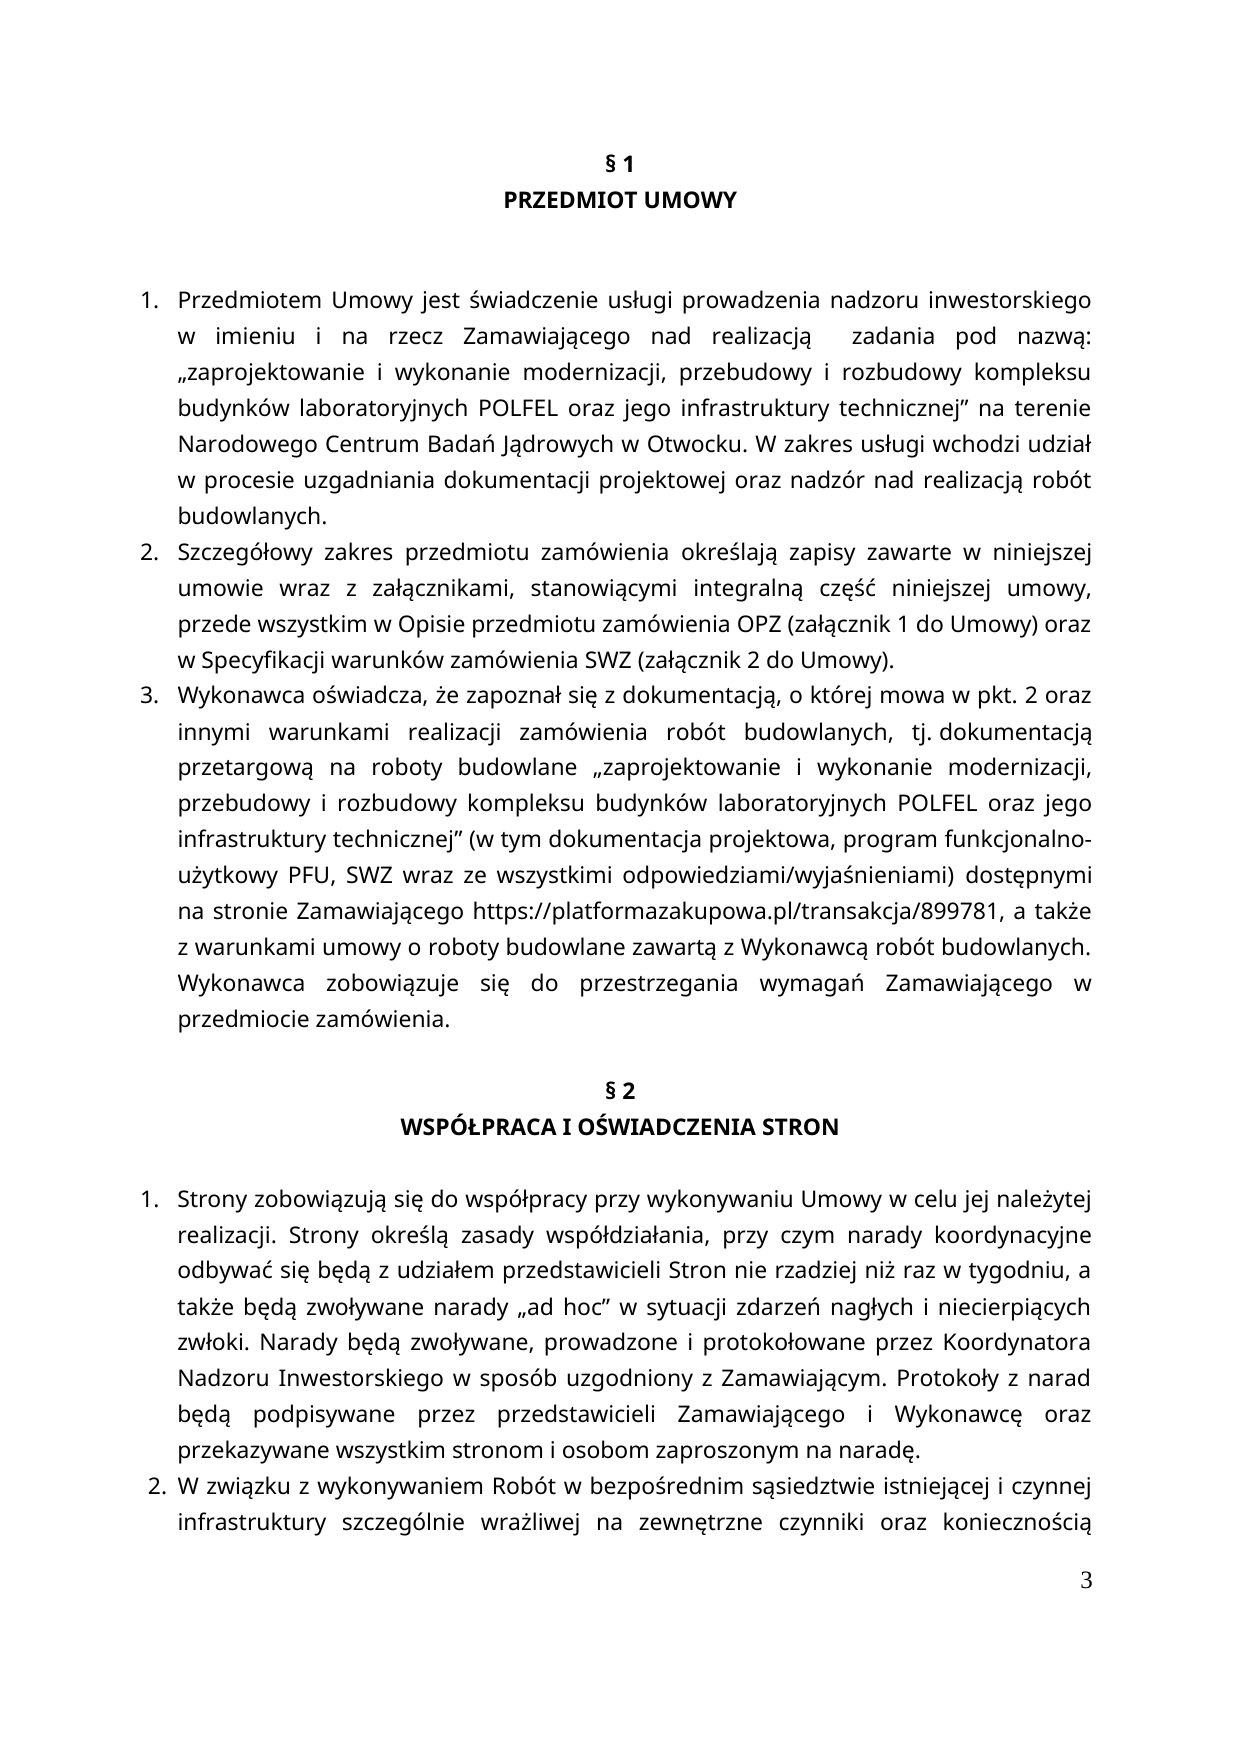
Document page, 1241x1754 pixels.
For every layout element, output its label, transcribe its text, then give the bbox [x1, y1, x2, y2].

list Szczegółowy zakres przedmiotu zamówienia określają zapisy zawarte w niniejszej umowie wraz z załącznikami, stanowiącymi integralną część niniejszej umowy, przede wszystkim w Opisie przedmiotu zamówienia OPZ (załącznik 1 do Umowy) oraz w Specyfikacji warunków zamówienia SWZ (załącznik 2 do Umowy). [140, 536, 1093, 675]
list Strony zobowiązują się do współpracy przy wykonywaniu Umowy w celu jej należytej realizacji. Strony określą zasady współdziałania, przy czym narady koordynacyjne odbywać się będą z udziałem przedstawicieli Stron nie rzadziej niż raz w tygodniu, a także będą zwoływane narady „ad hoc” w sytuacji zdarzeń nagłych i niecierpiących zwłoki. Narady będą zwoływane, prowadzone i protokołowane przez Koordynatora Nadzoru Inwestorskiego w sposób uzgodniony z Zamawiającym. Protokoły z narad będą podpisywane przez przedstawicieli Zamawiającego i Wykonawcę oraz przekazywane wszystkim stronom i osobom zaproszonym na naradę. [140, 1183, 1093, 1465]
subtitle § 2 WSPÓŁPRACA I OŚWIADCZENIA STRON [148, 1075, 1093, 1142]
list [148, 1470, 1093, 1537]
list Wykonawca oświadcza, że zapoznał się z dokumentacją, o której mowa w pkt. 2 oraz innymi warunkami realizacji zamówienia robót budowlanych, tj. dokumentacją przetargową na roboty budowlane „zaprojektowanie i wykonanie modernizacji, przebudowy i rozbudowy kompleksu budynków laboratoryjnych POLFEL oraz jego infrastruktury technicznej” (w tym dokumentacja projektowa, program funkcjonalno-użytkowy PFU, SWZ wraz ze wszystkimi odpowiedziami/wyjaśnieniami) dostępnymi na stronie Zamawiającego https://platformazakupowa.pl/transakcja/899781, a także z warunkami umowy o roboty budowlane zawartą z Wykonawcą robót budowlanych. Wykonawca zobowiązuje się do przestrzegania wymagań Zamawiającego w przedmiocie zamówienia. [140, 679, 1093, 1034]
list Przedmiotem Umowy jest świadczenie usługi prowadzenia nadzoru inwestorskiego w imieniu i na rzecz Zamawiającego nad realizacją zadania pod nazwą: „zaprojektowanie i wykonanie modernizacji, przebudowy i rozbudowy kompleksu budynków laboratoryjnych POLFEL oraz jego infrastruktury technicznej” na terenie Narodowego Centrum Badań Jądrowych w Otwocku. W zakres usługi wchodzi udział w procesie uzgadniania dokumentacji projektowej oraz nadzór nad realizacją robót budowlanych. [140, 284, 1093, 531]
subtitle § 1 PRZEDMIOT UMOWY [148, 148, 1093, 215]
